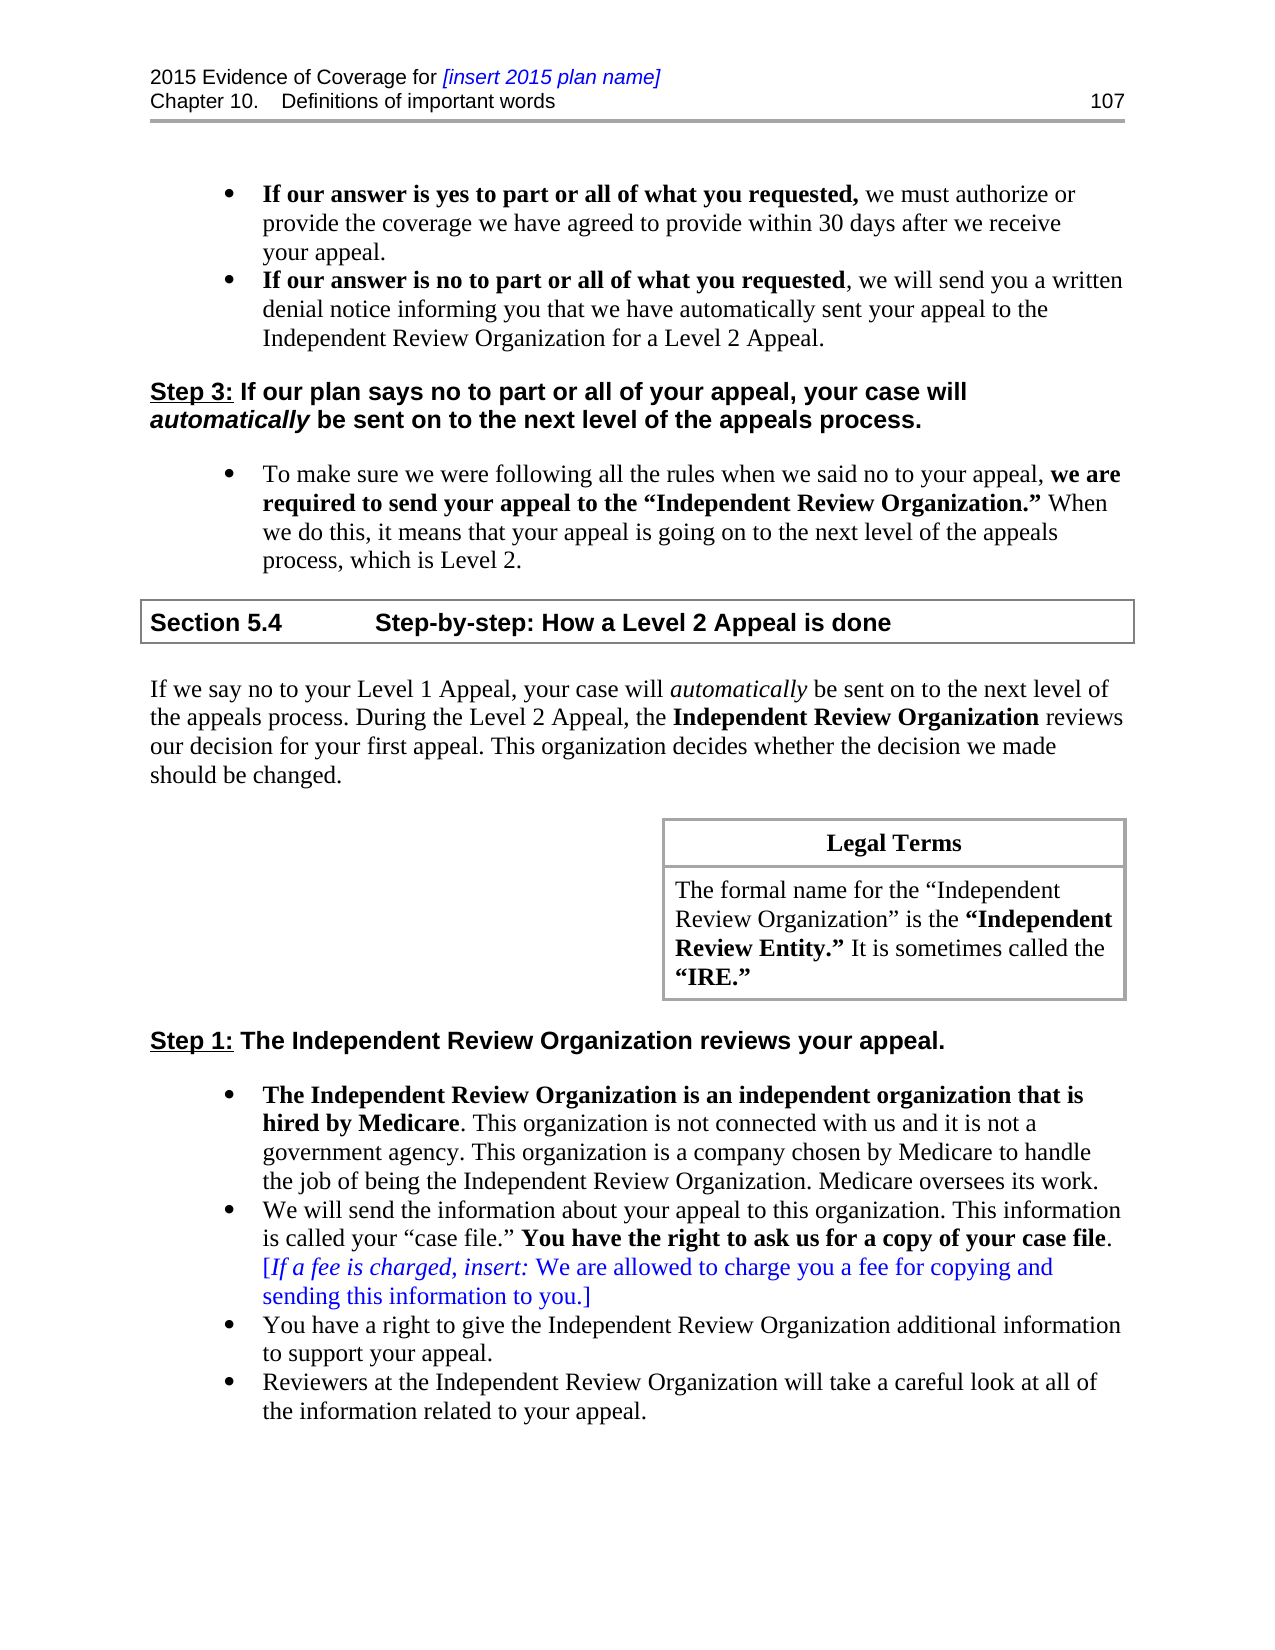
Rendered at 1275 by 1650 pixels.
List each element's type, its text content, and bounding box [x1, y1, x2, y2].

text If we say no to your Level 1 Appeal, your case will automatically be sent on to the next level of the appeals process. During the Level 2 Appeal, the Independent Review Organization reviews our decision for your first appeal. This organization decides whether the decision we made should be changed. [150, 674, 1125, 789]
list Reviewers at the Independent Review Organization will take a careful look at all of the information related to your appeal. [225, 1367, 1125, 1425]
list We will send the information about your appeal to this organization. This information is called your “case file.” You have the right to ask us for a copy of your case file. [If a fee is charged, insert: We are allowed to charge you a fee for copying and sending this information to you.] [225, 1195, 1125, 1310]
subtitle Section 5.4 Step-by-step: How a Level 2 Appeal is done [142, 601, 1133, 642]
subtitle Step 3: If our plan says no to part or all of your appeal, your case will automatically be sent on to the next level of the appeals process. [150, 377, 1125, 434]
list To make sure we were following all the rules when we said no to your appeal, we are required to send your appeal to the “Independent Review Organization.” When we do this, it means that your appeal is going on to the next level of the appeals process, which is Level 2. [225, 459, 1125, 574]
table_cell The formal name for the “Independent Review Organization” is the “Independent Review Entity.” It is sometimes called the “IRE.” [665, 868, 1123, 998]
subtitle Step 1: The Independent Review Organization reviews your appeal. [150, 1026, 1125, 1055]
table_header Legal Terms [665, 821, 1123, 865]
list You have a right to give the Independent Review Organization additional information to support your appeal. [225, 1310, 1125, 1367]
list The Independent Review Organization is an independent organization that is hired by Medicare. This organization is not connected with us and it is not a government agency. This organization is a company chosen by Medicare to handle the job of being the Independent Review Organization. Medicare oversees its work. [225, 1080, 1125, 1195]
list If our answer is no to part or all of what you requested, we will send you a written denial notice informing you that we have automatically sent your appeal to the Independent Review Organization for a Level 2 Appeal. [225, 265, 1125, 352]
list If our answer is yes to part or all of what you requested, we must authorize or provide the coverage we have agreed to provide within 30 days after we receive your appeal. [225, 179, 1097, 265]
